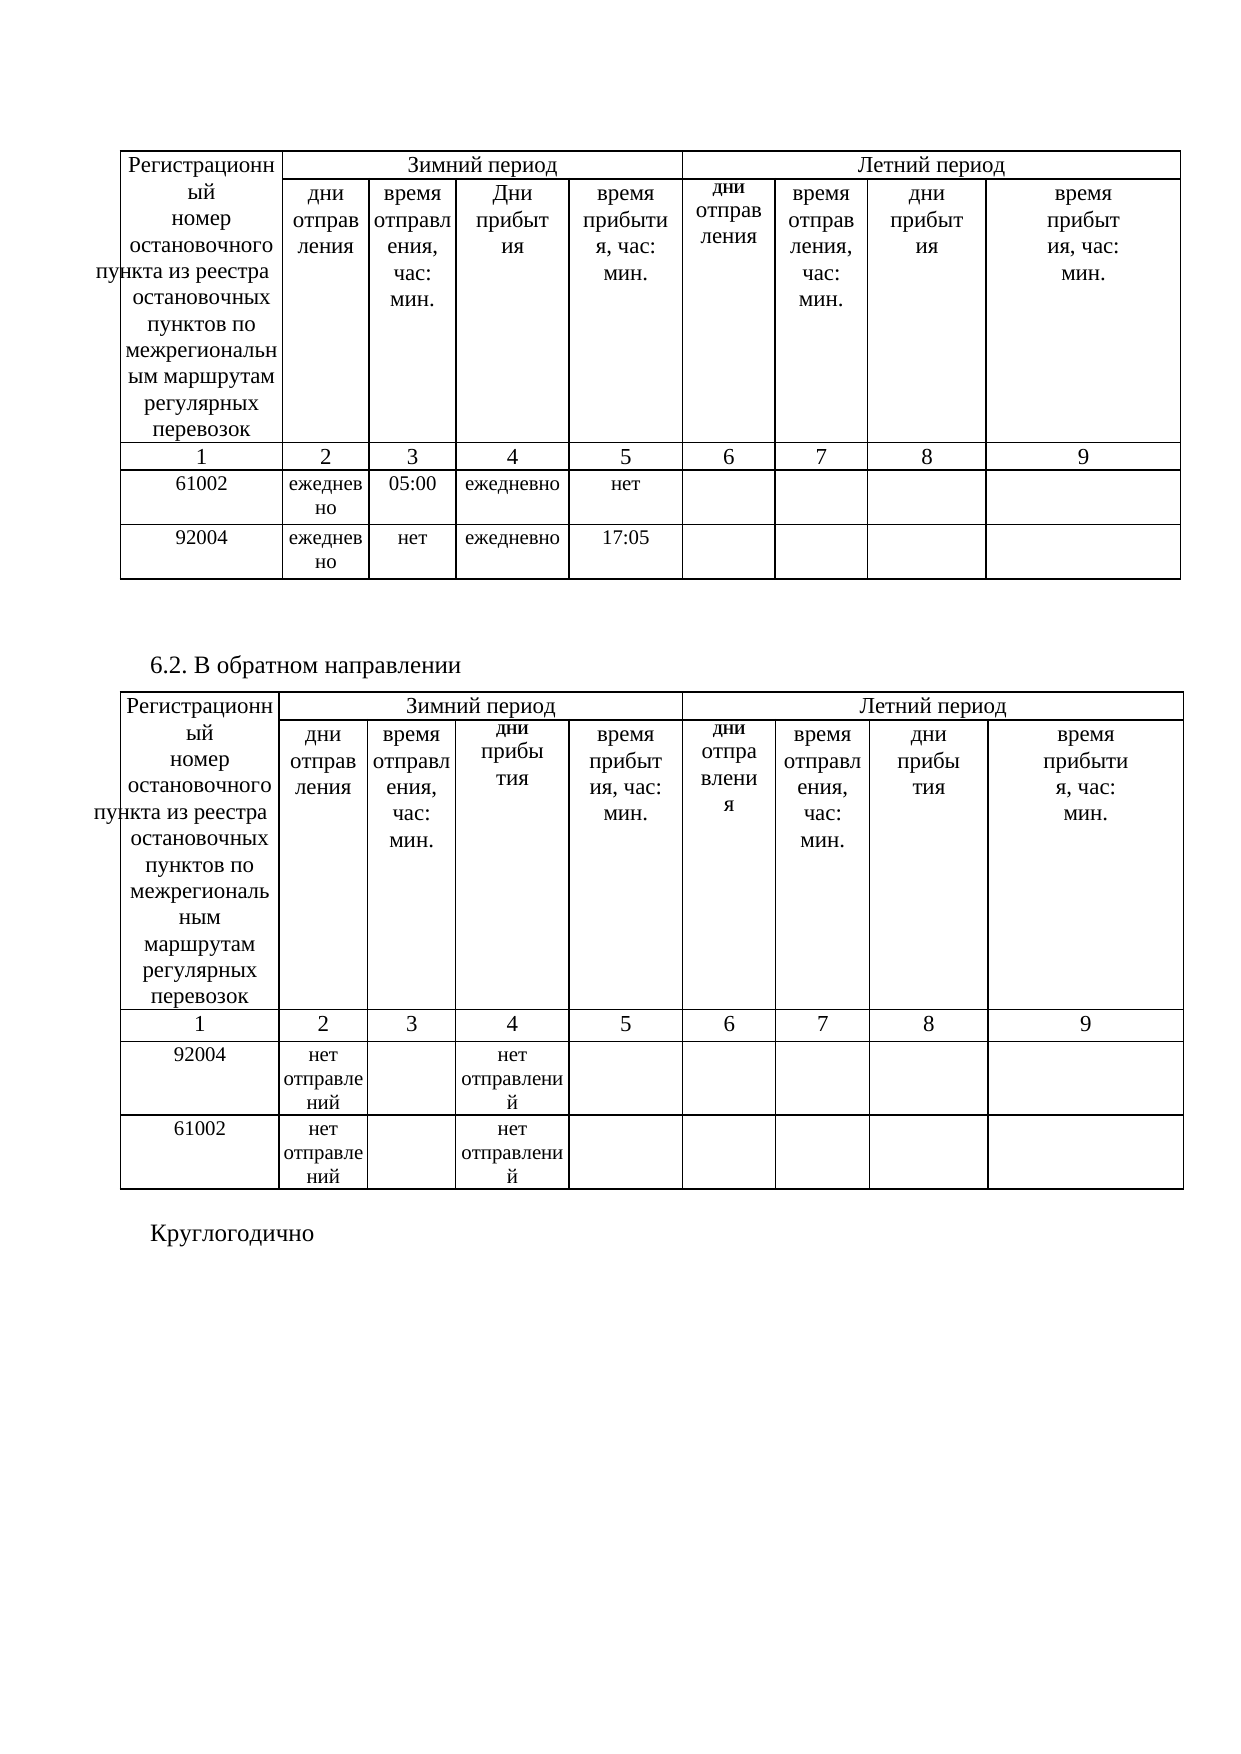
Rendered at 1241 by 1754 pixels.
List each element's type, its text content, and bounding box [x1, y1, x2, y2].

table_cell [989, 1116, 1183, 1188]
table_cell 05:00 [370, 471, 455, 524]
table_cell 3 [370, 443, 455, 469]
table_cell время прибыти я, час: мин. [989, 721, 1183, 1009]
table_cell [776, 525, 867, 578]
table_cell 7 [776, 443, 867, 469]
table_cell 6 [683, 1010, 775, 1041]
table_cell [570, 1116, 682, 1188]
table_cell [989, 1042, 1183, 1114]
table_cell нет отправлений [456, 1116, 568, 1188]
table_cell [987, 525, 1180, 578]
table_cell ежедневно [283, 471, 368, 524]
table_cell ДНИ прибы тия [456, 721, 568, 1009]
table_cell нет отправлений [280, 1042, 367, 1114]
table_header Летний период [683, 693, 1183, 719]
table_cell 7 [776, 1010, 869, 1041]
table_cell 9 [989, 1010, 1183, 1041]
table_cell [776, 1042, 869, 1114]
table_cell 6 [683, 443, 774, 469]
table_cell нет отправлений [456, 1042, 568, 1114]
table_cell [776, 1116, 869, 1188]
table_cell [683, 1116, 775, 1188]
table_header Зимний период [283, 152, 682, 178]
table_header Зимний период [280, 693, 682, 719]
table_cell [683, 525, 774, 578]
table_header Регистрационный номер остановочного пункта из реестра остановочных пунктов по межрегиональным маршрутам регулярных перевозок [121, 152, 282, 441]
text 6.2. В обратном направлении [150, 650, 1090, 678]
table_header Летний период [683, 152, 1180, 178]
table_cell ежедневно [457, 471, 568, 524]
text Круглогодично [150, 1218, 1090, 1247]
table_cell 4 [457, 443, 568, 469]
table_cell [868, 471, 985, 524]
table_cell [368, 1116, 455, 1188]
table_cell [987, 471, 1180, 524]
table_cell 92004 [121, 525, 282, 578]
table_cell 17:05 [570, 525, 682, 578]
table_cell [683, 1042, 775, 1114]
table_cell ДНИ отправ ления [683, 180, 774, 441]
table_cell время отправл ения, час: мин. [368, 721, 455, 1009]
table_cell ежедневно [457, 525, 568, 578]
table_cell нет отправлений [280, 1116, 367, 1188]
table_cell 1 [121, 443, 282, 469]
table_cell 9 [987, 443, 1180, 469]
table_cell дни прибы тия [870, 721, 987, 1009]
table_cell 1 [121, 1010, 278, 1041]
table_cell нет [370, 525, 455, 578]
table_cell время отправл ения, час: мин. [370, 180, 455, 441]
table_cell ДНИ отпра влени я [683, 721, 775, 1009]
table_cell время прибыт ия, час: мин. [987, 180, 1180, 441]
table_cell [776, 471, 867, 524]
table_cell время прибыти я, час: мин. [570, 180, 682, 441]
table_cell [683, 471, 774, 524]
table_cell дни отправ ления [280, 721, 367, 1009]
table_cell [368, 1042, 455, 1114]
table_cell 92004 [121, 1042, 278, 1114]
table_cell 8 [870, 1010, 987, 1041]
table_cell 5 [570, 1010, 682, 1041]
table_cell 4 [456, 1010, 568, 1041]
table_cell 2 [283, 443, 368, 469]
table_cell время отправл ения, час: мин. [776, 721, 869, 1009]
table_cell 5 [570, 443, 682, 469]
table_cell [570, 1042, 682, 1114]
table_cell время отправ ления, час: мин. [776, 180, 867, 441]
table_cell ежедневно [283, 525, 368, 578]
table_cell 2 [280, 1010, 367, 1041]
table_cell [868, 525, 985, 578]
table_cell Дни прибыт ия [457, 180, 568, 441]
table_cell 3 [368, 1010, 455, 1041]
table_cell 61002 [121, 1116, 278, 1188]
table_cell 61002 [121, 471, 282, 524]
table_cell дни прибыт ия [868, 180, 985, 441]
table_cell [870, 1042, 987, 1114]
table_cell время прибыт ия, час: мин. [570, 721, 682, 1009]
table_header Регистрационный номер остановочного пункта из реестра остановочных пунктов по межрегиональным маршрутам регулярных перевозок [121, 693, 278, 1009]
table_cell дни отправ ления [283, 180, 368, 441]
table_cell [870, 1116, 987, 1188]
table_cell 8 [868, 443, 985, 469]
table_cell нет [570, 471, 682, 524]
